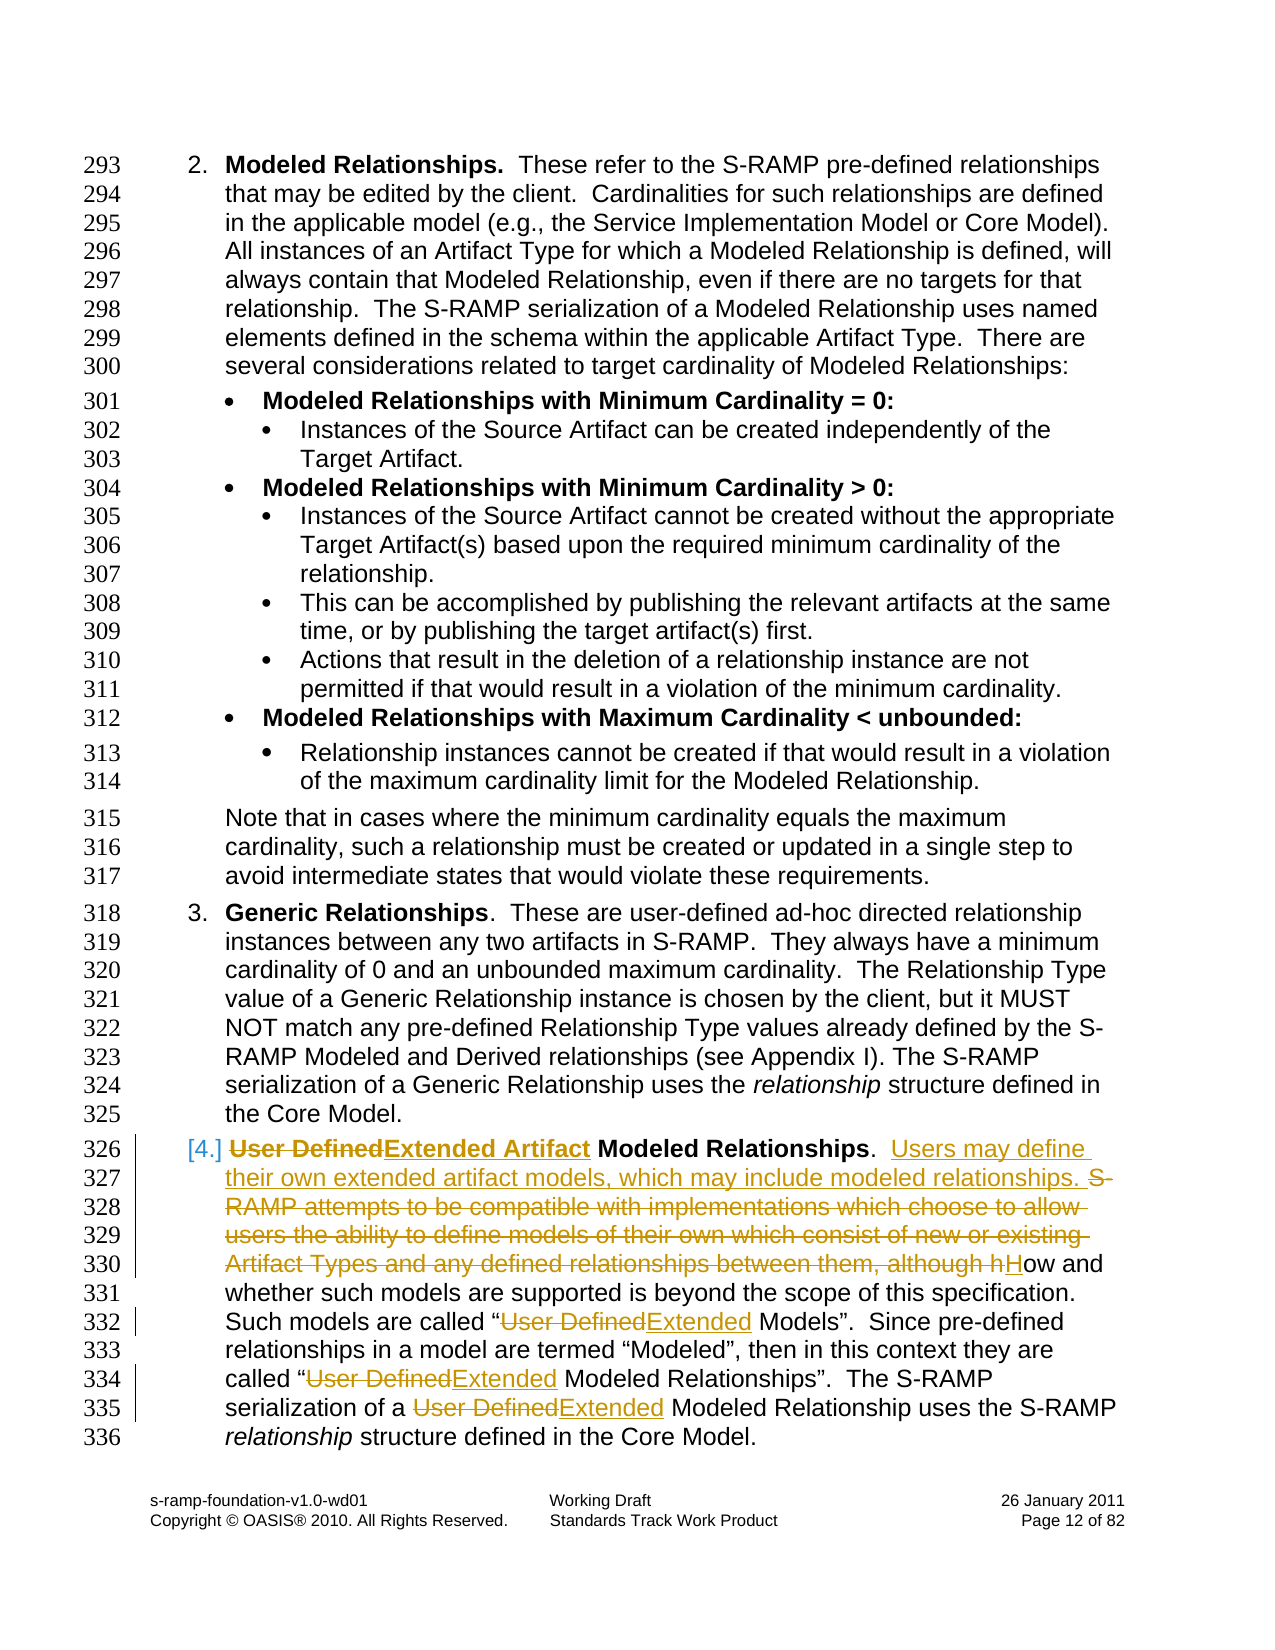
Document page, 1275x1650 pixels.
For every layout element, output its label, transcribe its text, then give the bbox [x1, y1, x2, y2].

text Note that in cases where the minimum cardinality equals the maximum cardinality, such a relationship must be created or updated in a single step to avoid intermediate states that would violate these requirements. [225, 803, 1125, 890]
list Instances of the Source Artifact can be created independently of the Target Artifact. [262, 415, 1125, 472]
list Modeled Relationships with Maximum Cardinality < unbounded: [225, 702, 1125, 731]
list Instances of the Source Artifact cannot be created without the appropriate Target Artifact(s) based upon the required minimum cardinality of the relationship. [262, 501, 1125, 587]
list Actions that result in the deletion of a relationship instance are not permitted if that would result in a violation of the minimum cardinality. [262, 645, 1125, 702]
list This can be accomplished by publishing the relevant artifacts at the same time, or by publishing the target artifact(s) first. [262, 587, 1125, 645]
list Modeled Relationships. These refer to the S-RAMP pre-defined relationships that may be edited by the client. Cardinalities for such relationships are defined in the applicable model (e.g., the Service Implementation Model or Core Model). All instances of an Artifact Type for which a Modeled Relationship is defined, will always contain that Modeled Relationship, even if there are no targets for that relationship. The S-RAMP serialization of a Modeled Relationship uses named elements defined in the schema within the applicable Artifact Type. There are several considerations related to target cardinality of Modeled Relationships: [187, 150, 1125, 380]
list Modeled Relationships with Minimum Cardinality > 0: [225, 472, 1125, 501]
list Modeled Relationships with Minimum Cardinality = 0: [225, 386, 1125, 415]
list Relationship instances cannot be created if that would result in a violation of the maximum cardinality limit for the Modeled Relationship. [262, 737, 1125, 795]
list Generic Relationships. These are user-defined ad-hoc directed relationship instances between any two artifacts in S-RAMP. They always have a minimum cardinality of 0 and an unbounded maximum cardinality. The Relationship Type value of a Generic Relationship instance is chosen by the client, but it MUST NOT match any pre-defined Relationship Type values already defined by the S-RAMP Modeled and Derived relationships (see Appendix I). The S-RAMP serialization of a Generic Relationship uses the relationship structure defined in the Core Model. [187, 898, 1125, 1128]
list Modeled Relationships. ow and whether such models are supported is beyond the scope of this specification. Such models are called “ Models”. Since pre-defined relationships in a model are termed “Modeled”, then in this context they are called “ Modeled Relationships”. The S-RAMP serialization of a Modeled Relationship uses the S-RAMP relationship structure defined in the Core Model. [187, 1134, 1125, 1451]
